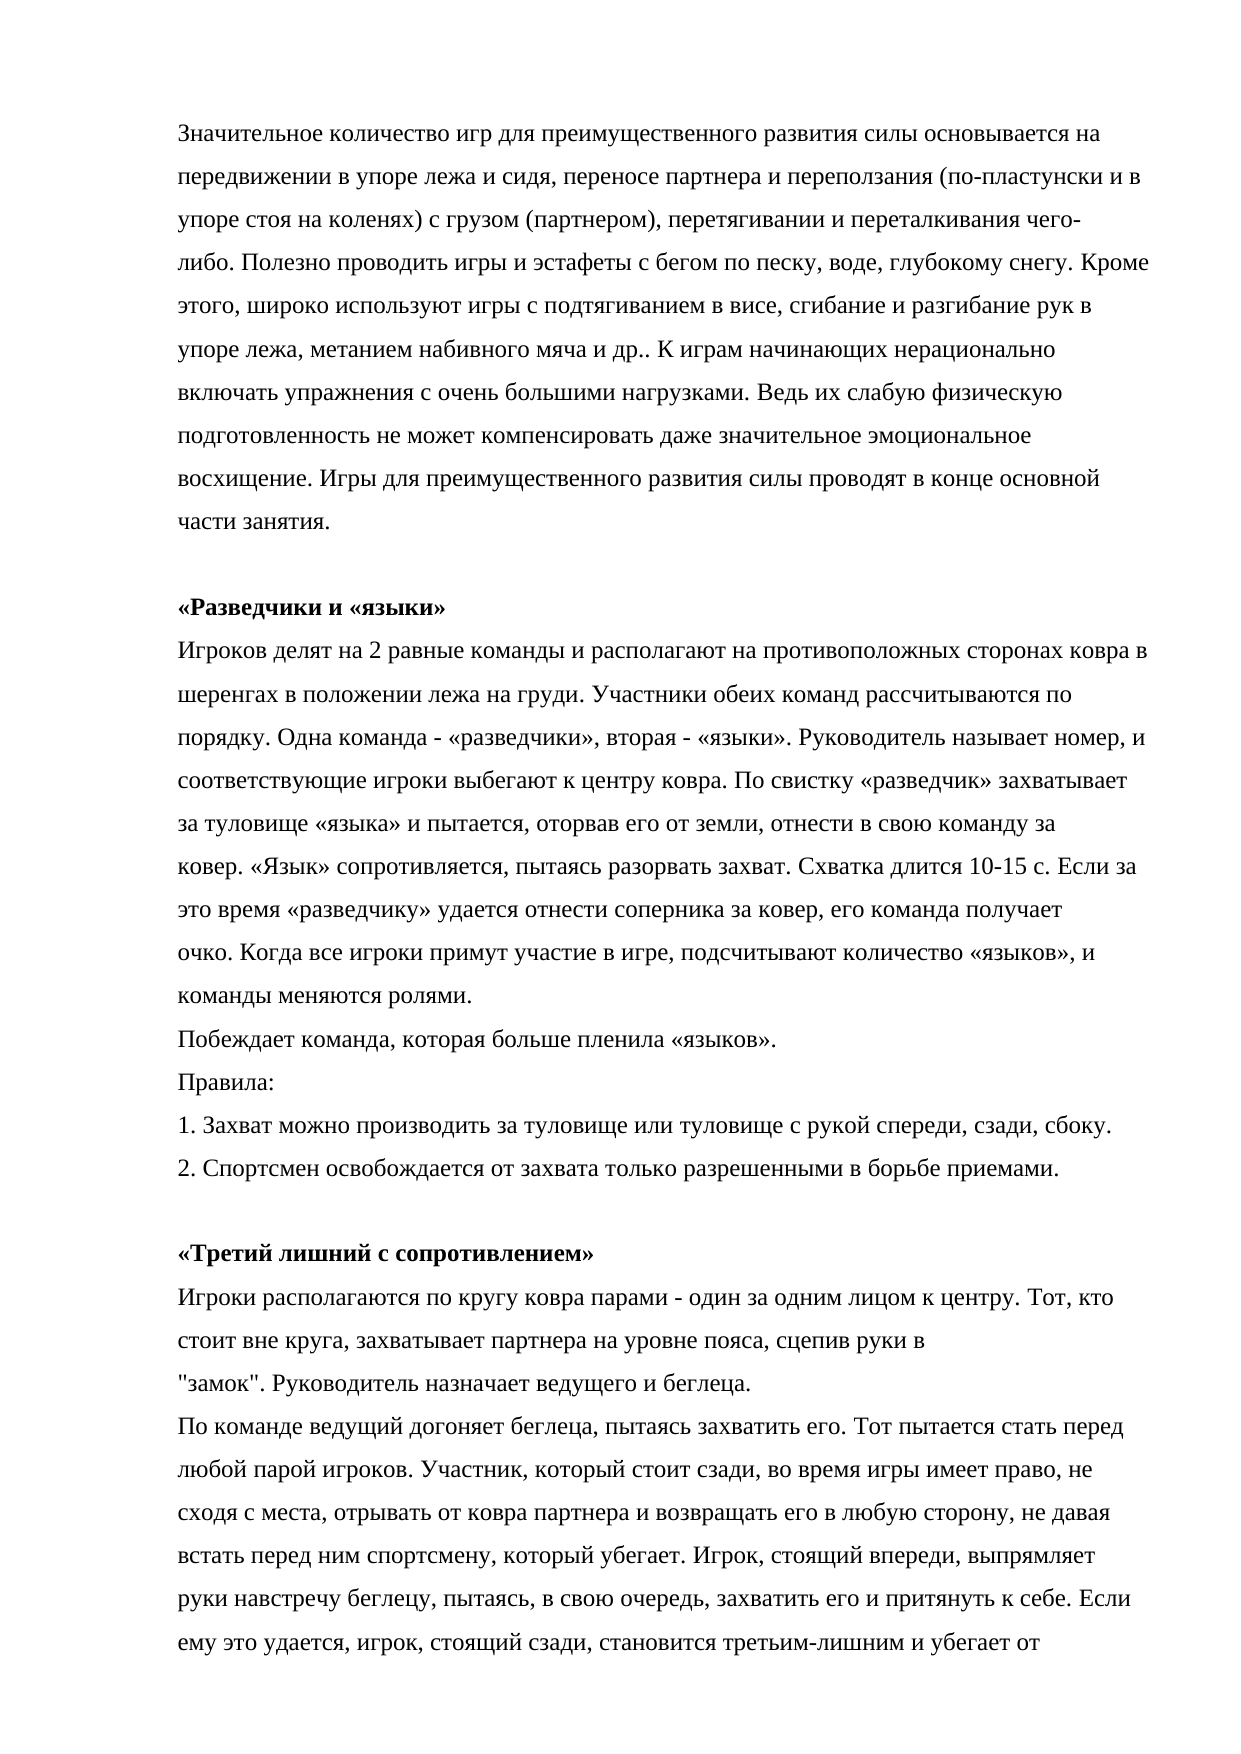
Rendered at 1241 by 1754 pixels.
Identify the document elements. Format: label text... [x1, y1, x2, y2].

text «Разведчики и «языки» [177, 592, 1152, 621]
text Побеждает команда, которая больше пленила «языков». [177, 1024, 1152, 1052]
text Игроков делят на 2 равные команды и располагают на противоположных сторонах ковра в шеренгах в положении лежа на груди. Участники обеих команд рассчитываются по порядку. Одна команда - «разведчики», вторая - «языки». Руководитель называет номер, и соответствующие игроки выбегают к центру ковра. По свистку «разведчик» захватывает за туловище «языка» и пытается, оторвав его от земли, отнести в свою команду за ковер. «Язык» сопротивляется, пытаясь разорвать захват. Схватка длится 10-15 с. Если за это время «разведчику» удается отнести соперника за ковер, его команда получает очко. Когда все игроки примут участие в игре, подсчитывают количество «языков», и команды меняются ролями. [177, 636, 1152, 1009]
text «Третий лишний с сопротивлением» [177, 1238, 1152, 1267]
text Правила: [177, 1067, 1152, 1096]
text Значительное количество игр для преимущественного развития силы основывается на передвижении в упоре лежа и сидя, переносе партнера и переползания (по-пластунски и в упоре стоя на коленях) с грузом (партнером), перетягивании и переталкивания чего-либо. Полезно проводить игры и эстафеты с бегом по песку, воде, глубокому снегу. Кроме этого, широко используют игры с подтягиванием в висе, сгибание и разгибание рук в упоре лежа, метанием набивного мяча и др.. К играм начинающих нерационально включать упражнения с очень большими нагрузками. Ведь их слабую физическую подготовленность не может компенсировать даже значительное эмоциональное восхищение. Игры для преимущественного развития силы проводят в конце основной части занятия. [177, 118, 1152, 535]
text Игроки располагаются по кругу ковра парами - один за одним лицом к центру. Тот, кто стоит вне круга, захватывает партнера на уровне пояса, сцепив руки в "замок". Руководитель назначает ведущего и беглеца. [177, 1282, 1152, 1397]
text 2. Спортсмен освобождается от захвата только разрешенными в борьбе приемами. [177, 1153, 1152, 1224]
text 1. Захват можно производить за туловище или туловище с рукой спереди, сзади, сбоку. [177, 1110, 1152, 1139]
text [177, 1411, 1152, 1655]
